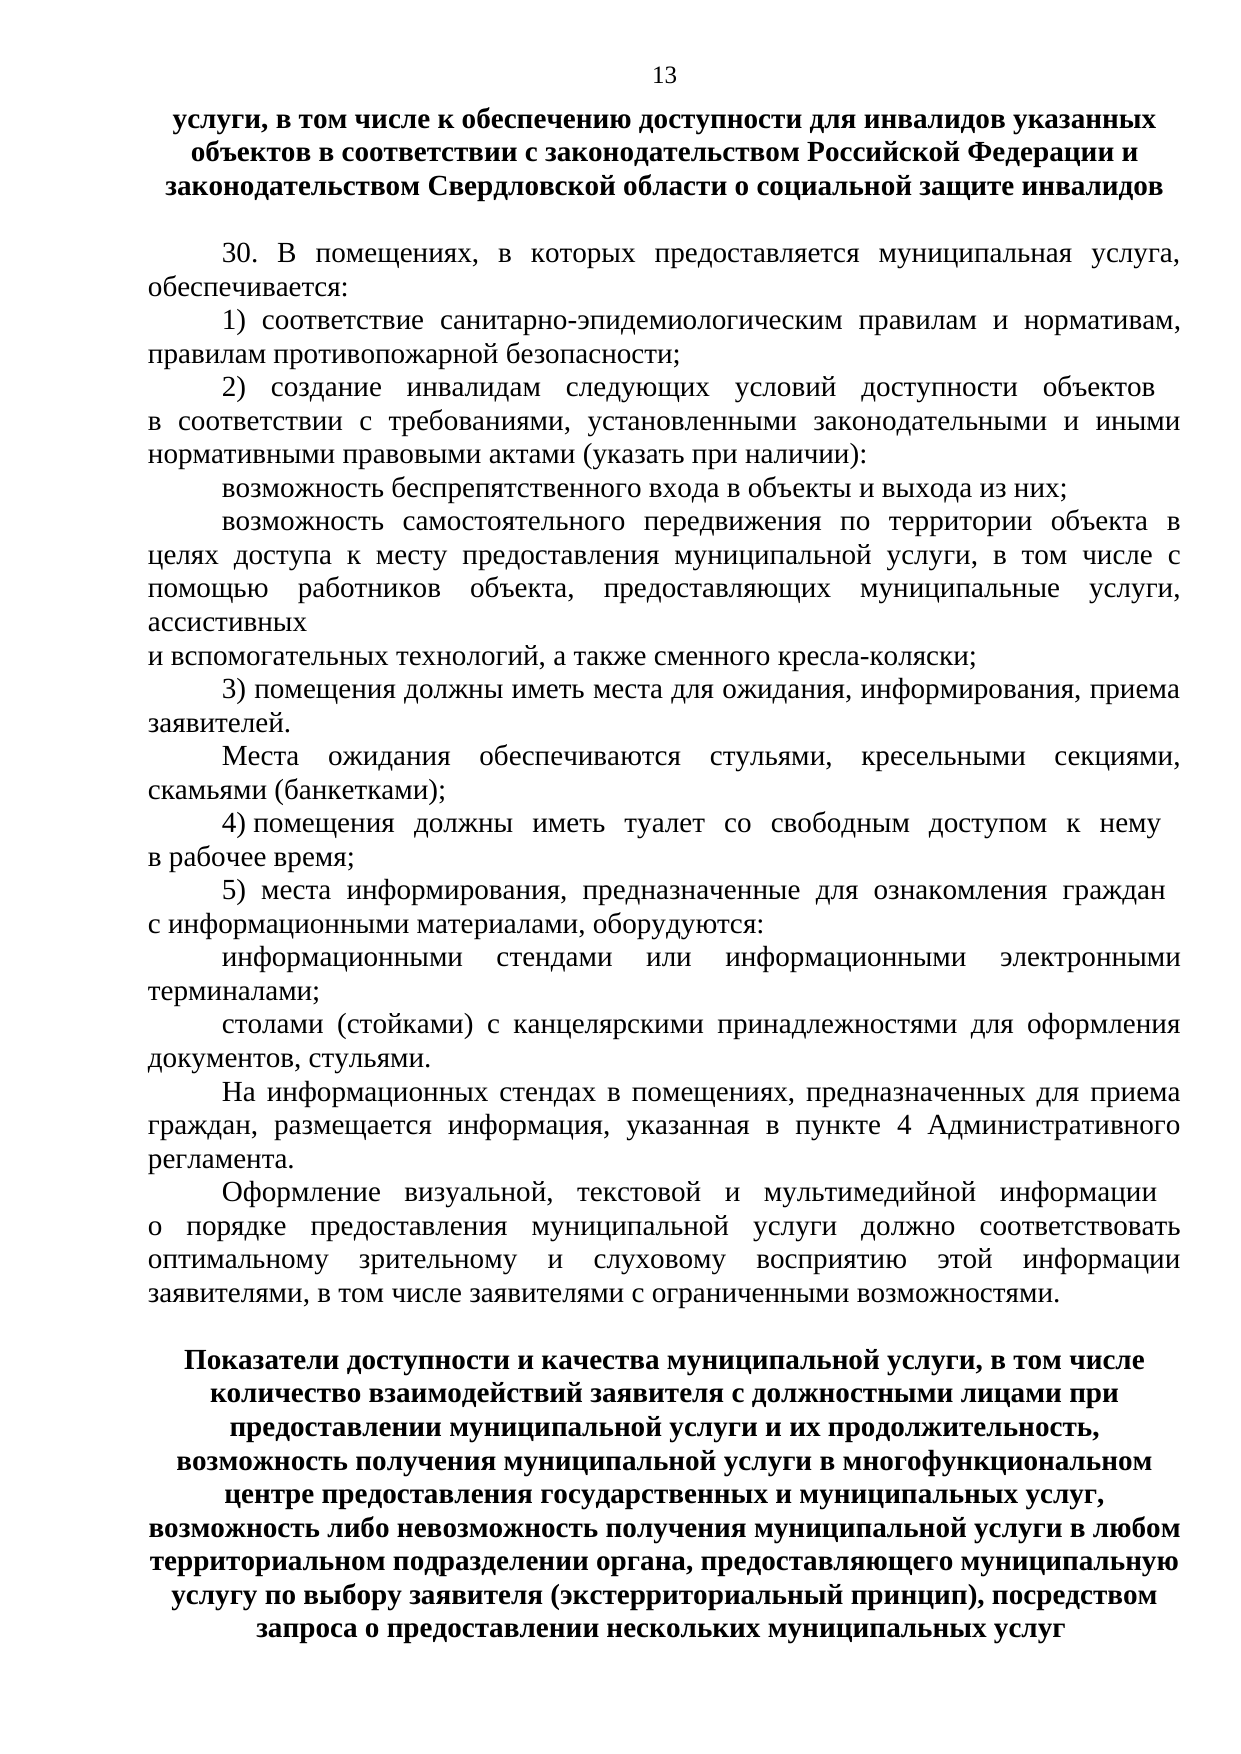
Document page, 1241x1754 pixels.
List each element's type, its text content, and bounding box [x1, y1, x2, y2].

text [148, 1342, 1181, 1644]
text Места ожидания обеспечиваются стульями, кресельными секциями, скамьями (банкетками); [148, 738, 1181, 805]
text На информационных стендах в помещениях, предназначенных для приема граждан, размещается информация, указанная в пункте 4 Административного регламента. [148, 1074, 1181, 1174]
text возможность беспрепятственного входа в объекты и выхода из них; [148, 470, 1181, 503]
text Оформление визуальной, текстовой и мультимедийной информации о порядке предоставления муниципальной услуги должно соответствовать оптимальному зрительному и слуховому восприятию этой информации заявителями, в том числе заявителями с ограниченными возможностями. [148, 1174, 1181, 1308]
text возможность самостоятельного передвижения по территории объекта в целях доступа к месту предоставления муниципальной услуги, в том числе с помощью работников объекта, предоставляющих муниципальные услуги, ассистивных и вспомогательных технологий, а также сменного кресла-коляски; [148, 503, 1181, 671]
text 2) создание инвалидам следующих условий доступности объектов в соответствии с требованиями, установленными законодательными и иными нормативными правовыми актами (указать при наличии): [148, 369, 1181, 470]
text столами (стойками) с канцелярскими принадлежностями для оформления документов, стульями. [148, 1007, 1181, 1074]
text 30. В помещениях, в которых предоставляется муниципальная услуга, обеспечивается: [148, 235, 1181, 302]
text 4) помещения должны иметь туалет со свободным доступом к нему в рабочее время; [148, 805, 1181, 872]
text 5) места информирования, предназначенные для ознакомления граждан с информационными материалами, оборудуются: [148, 872, 1181, 939]
text 1) соответствие санитарно-эпидемиологическим правилам и нормативам, правилам противопожарной безопасности; [148, 302, 1181, 369]
text 3) помещения должны иметь места для ожидания, информирования, приема заявителей. [148, 671, 1181, 738]
text информационными стендами или информационными электронными терминалами; [148, 939, 1181, 1007]
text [148, 101, 1181, 202]
